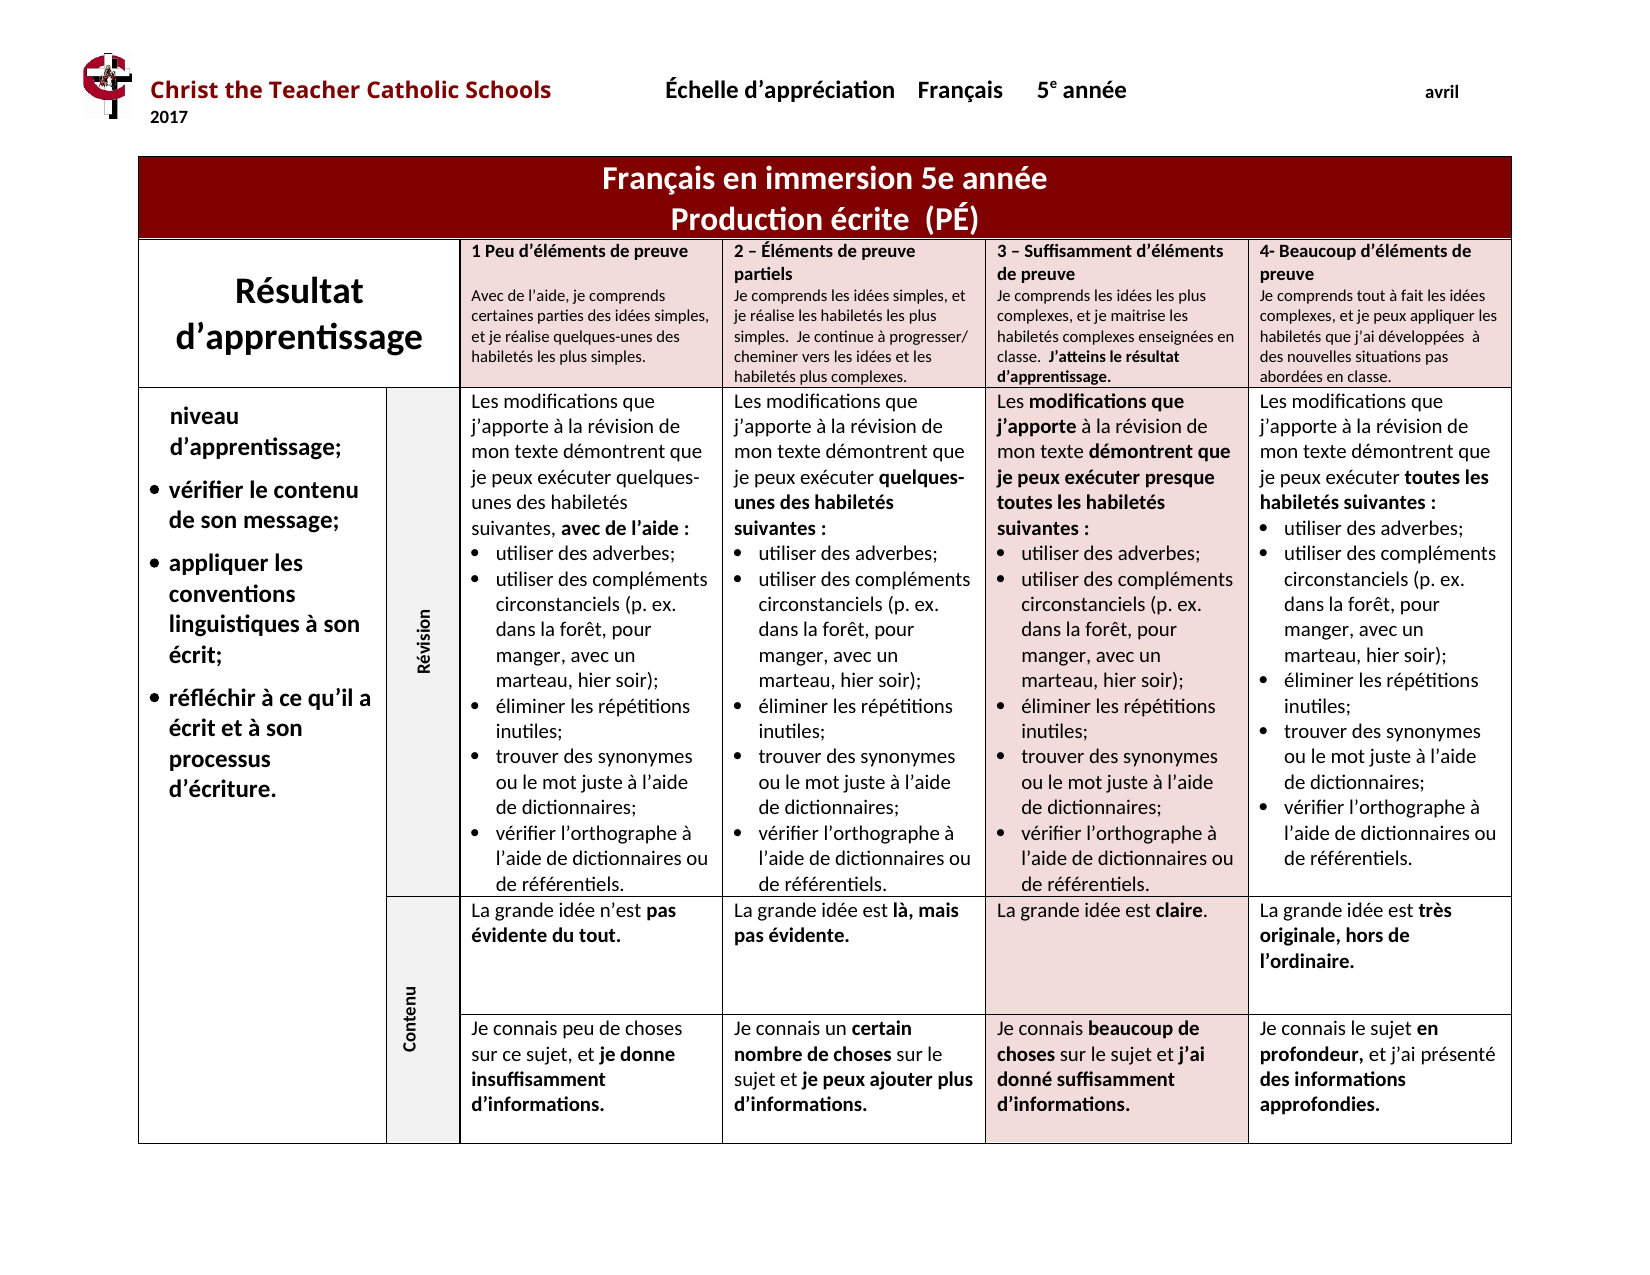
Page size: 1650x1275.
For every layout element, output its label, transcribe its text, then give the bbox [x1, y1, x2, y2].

table_cell Révision [387, 388, 459, 896]
table_cell Contenu [387, 897, 459, 1142]
table_cell Je connais un certain nombre de choses sur le sujet et je peux ajouter plus d’informations. [723, 1015, 985, 1142]
table_cell 2 – Éléments de preuve partiels Je comprends les idées simples, et je réalise les habiletés les plus simples. Je continue à progresser/ cheminer vers les idées et les habiletés plus complexes. [723, 240, 985, 387]
table_cell Les modifications que j’apporte à la révision de mon texte démontrent que je peux exécuter quelques-unes des habiletés suivantes : utiliser des adverbes; utiliser des compléments circonstanciels (p. ex. dans la forêt, pour manger, avec un marteau, hier soir); éliminer les répétitions inutiles; trouver des synonymes ou le mot juste à l’aide de dictionnaires; vérifier l’orthographe à l’aide de dictionnaires ou de référentiels. [723, 388, 985, 896]
table_cell Les modifications que j’apporte à la révision de mon texte démontrent que je peux exécuter presque toutes les habiletés suivantes : utiliser des adverbes; utiliser des compléments circonstanciels (p. ex. dans la forêt, pour manger, avec un marteau, hier soir); éliminer les répétitions inutiles; trouver des synonymes ou le mot juste à l’aide de dictionnaires; vérifier l’orthographe à l’aide de dictionnaires ou de référentiels. [986, 388, 1248, 896]
table_cell Les modifications que j’apporte à la révision de mon texte démontrent que je peux exécuter toutes les habiletés suivantes : utiliser des adverbes; utiliser des compléments circonstanciels (p. ex. dans la forêt, pour manger, avec un marteau, hier soir); éliminer les répétitions inutiles; trouver des synonymes ou le mot juste à l’aide de dictionnaires; vérifier l’orthographe à l’aide de dictionnaires ou de référentiels. [1249, 388, 1511, 896]
table_cell 3 – Suffisamment d’éléments de preuve Je comprends les idées les plus complexes, et je maitrise les habiletés complexes enseignées en classe. J’atteins le résultat d’apprentissage. [986, 240, 1248, 387]
table_cell La grande idée est très originale, hors de l’ordinaire. [1249, 897, 1511, 1014]
table_cell 4- Beaucoup d’éléments de preuve Je comprends tout à fait les idées complexes, et je peux appliquer les habiletés que j’ai développées à des nouvelles situations pas abordées en classe. [1249, 240, 1511, 387]
table_cell Je connais beaucoup de choses sur le sujet et j’ai donné suffisamment d’informations. [986, 1015, 1248, 1142]
table_cell Résultat d’apprentissage [139, 240, 459, 387]
picture [81, 53, 132, 117]
table_cell Je connais le sujet en profondeur, et j’ai présenté des informations approfondies. [1249, 1015, 1511, 1142]
table_cell Les modifications que j’apporte à la révision de mon texte démontrent que je peux exécuter quelques-unes des habiletés suivantes, avec de l’aide : utiliser des adverbes; utiliser des compléments circonstanciels (p. ex. dans la forêt, pour manger, avec un marteau, hier soir); éliminer les répétitions inutiles; trouver des synonymes ou le mot juste à l’aide de dictionnaires; vérifier l’orthographe à l’aide de dictionnaires ou de référentiels. [461, 388, 722, 896]
table_header Français en immersion 5e année Production écrite (PÉ) [139, 157, 1511, 238]
table_cell La grande idée n’est pas évidente du tout. [461, 897, 722, 1014]
table_cell 1 Peu d’éléments de preuve Avec de l’aide, je comprends certaines parties des idées simples, et je réalise quelques-unes des habiletés les plus simples. [461, 240, 722, 387]
table_cell Je connais peu de choses sur ce sujet, et je donne insuffisamment d’informations. [461, 1015, 722, 1142]
table_cell La grande idée est là, mais pas évidente. [723, 897, 985, 1014]
table_cell La grande idée est claire. [986, 897, 1248, 1014]
